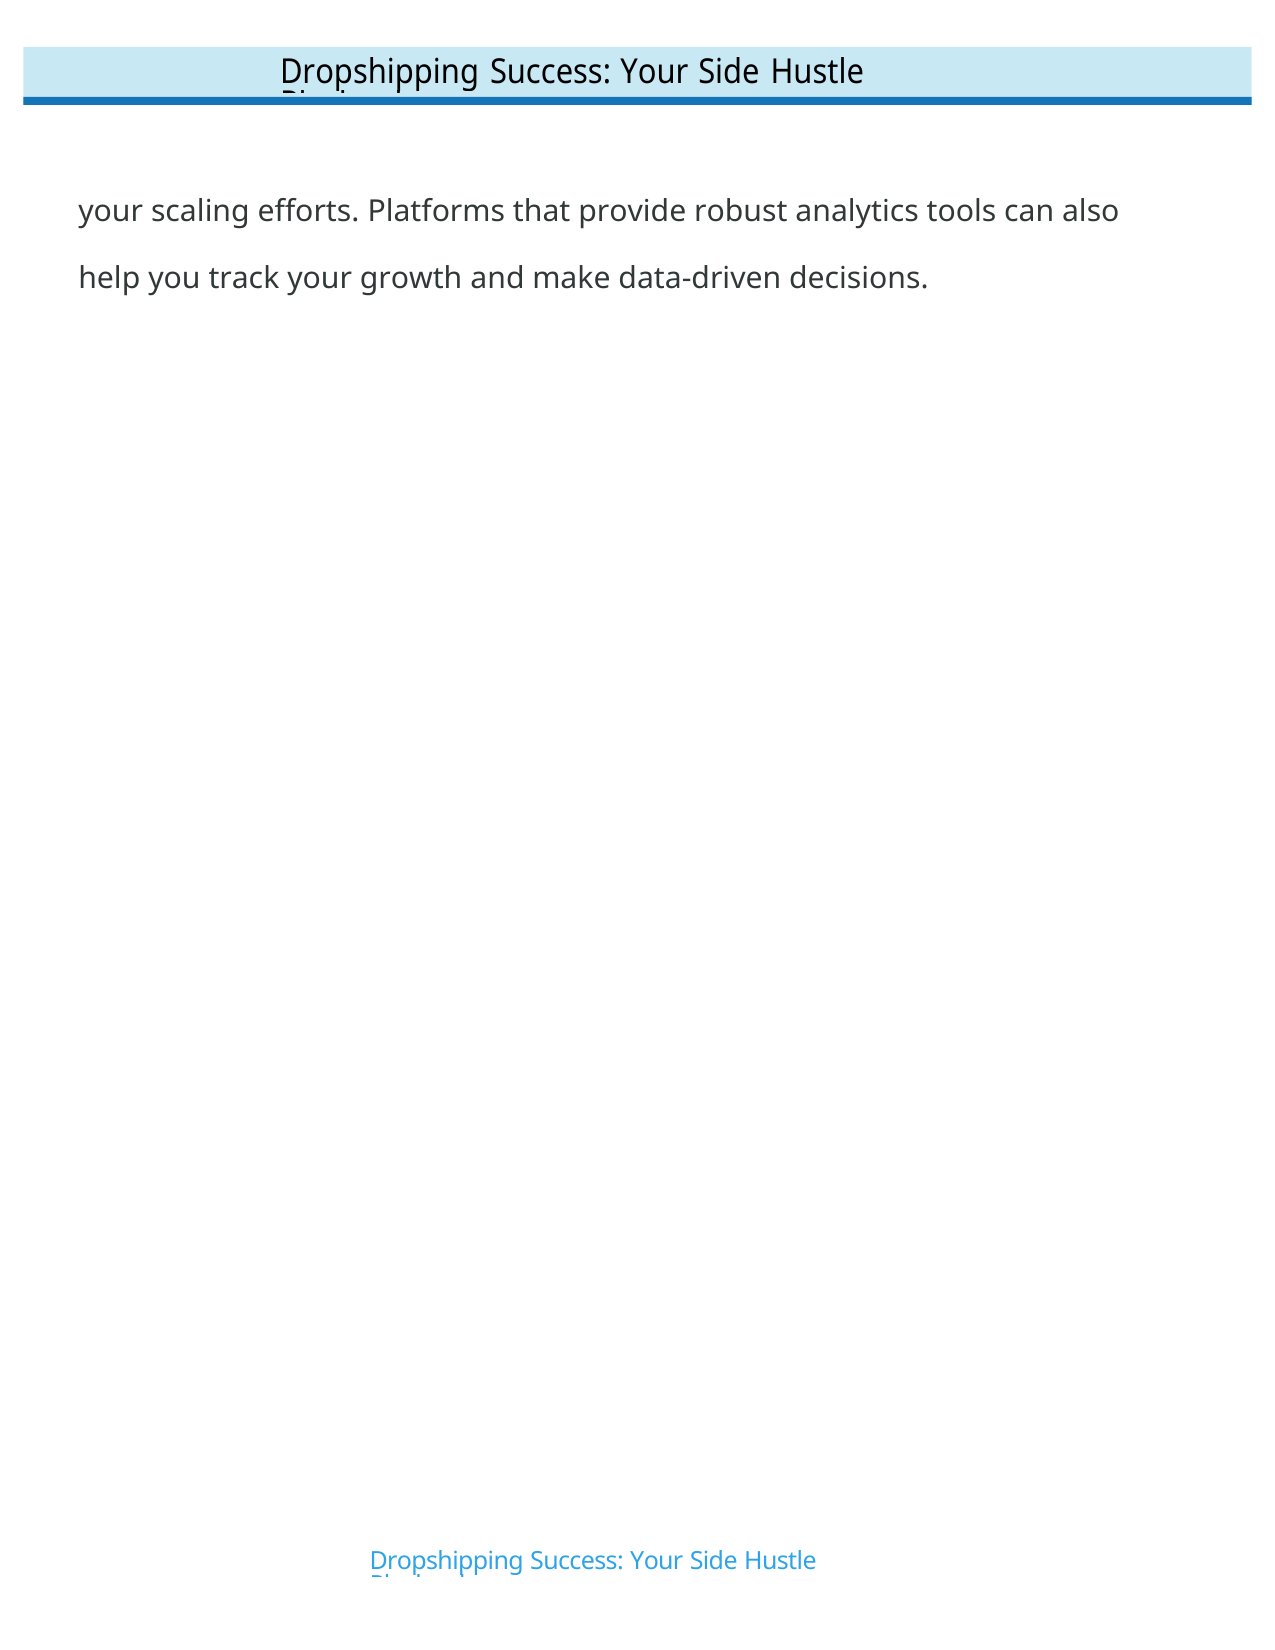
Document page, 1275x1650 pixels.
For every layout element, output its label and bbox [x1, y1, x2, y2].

text [78, 189, 1182, 297]
